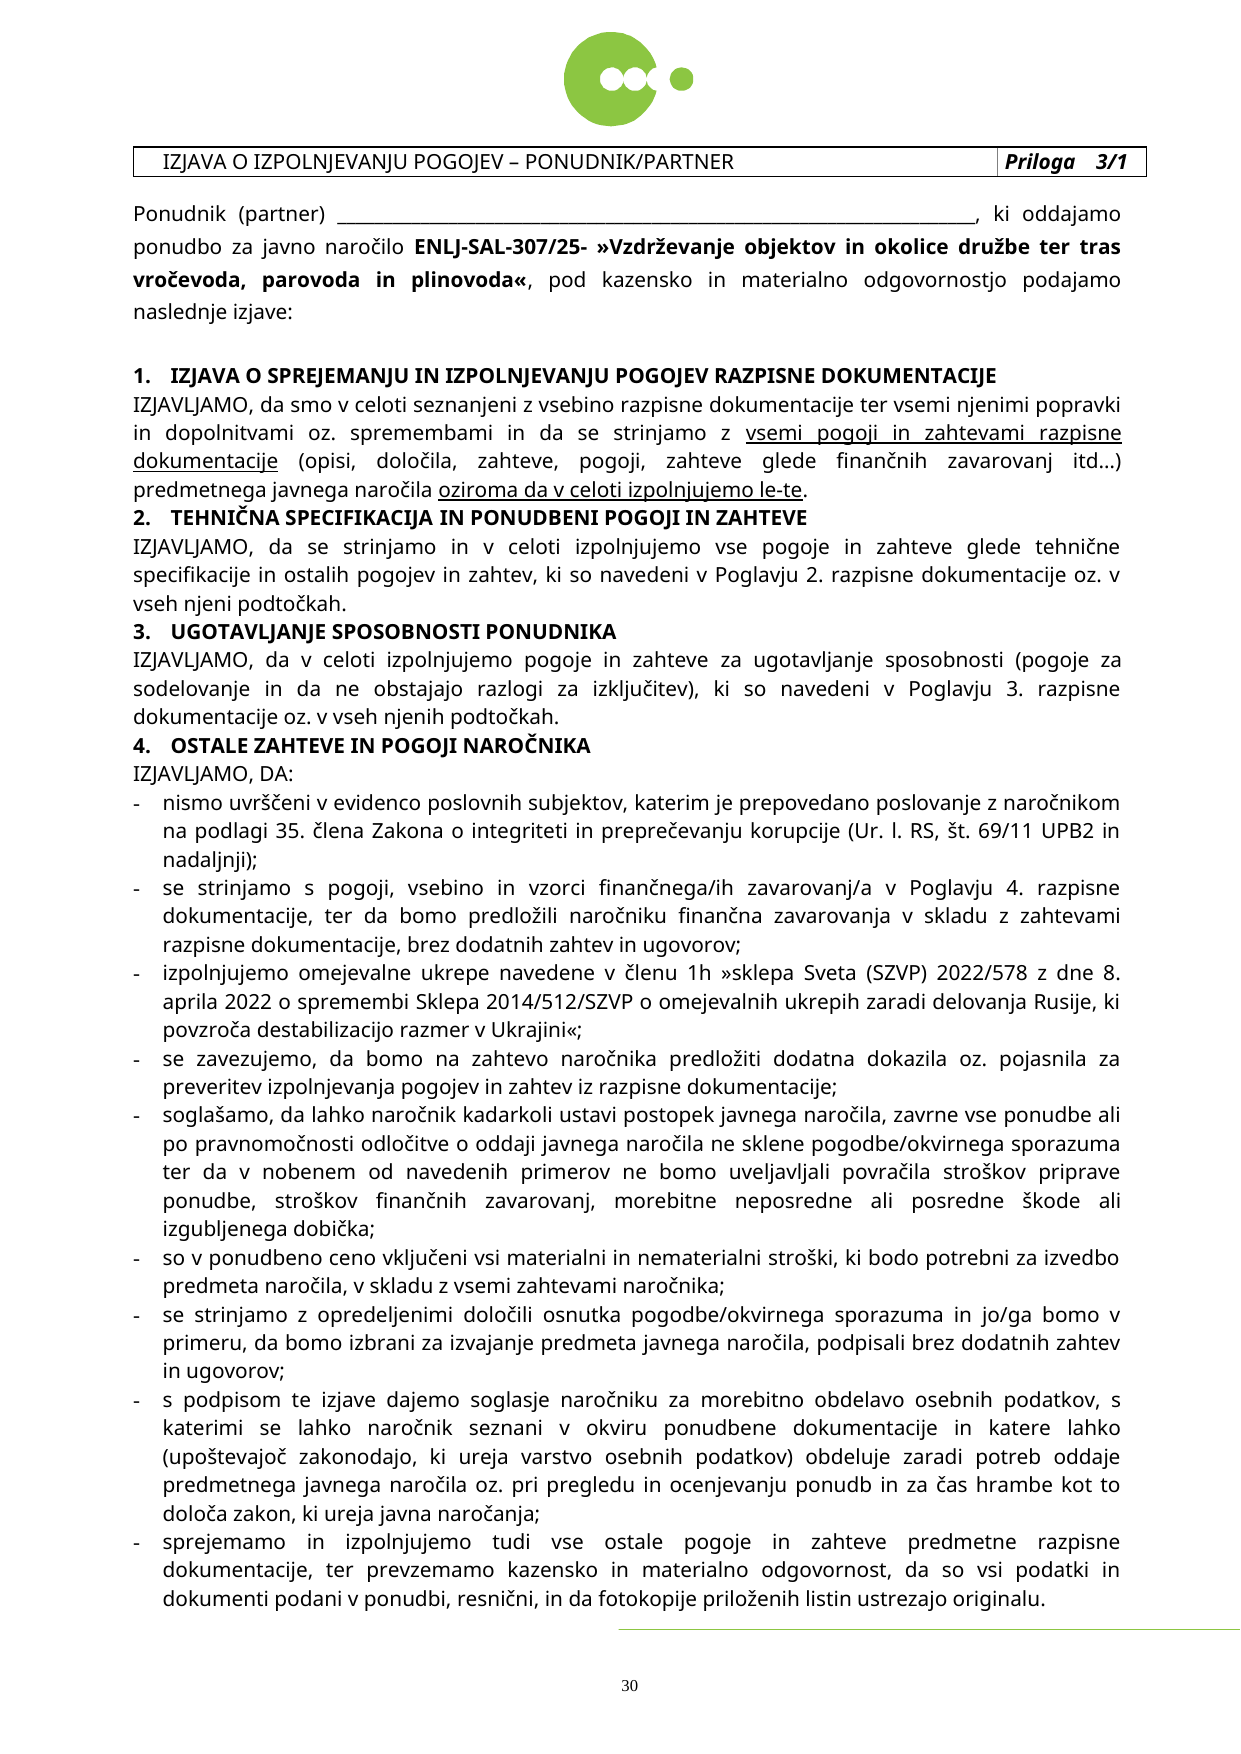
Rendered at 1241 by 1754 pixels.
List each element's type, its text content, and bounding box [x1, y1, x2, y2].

list TEHNIČNA SPECIFIKACIJA IN PONUDBENI POGOJI IN ZAHTEVE [133, 503, 1122, 532]
list OSTALE ZAHTEVE IN POGOJI NAROČNIKA [133, 731, 1122, 759]
text IZJAVLJAMO, DA: [133, 759, 1122, 788]
list izpolnjujemo omejevalne ukrepe navedene v členu 1h »sklepa Sveta (SZVP) 2022/578 z dne 8. aprila 2022 o spremembi Sklepa 2014/512/SZVP o omejevalnih ukrepih zaradi delovanja Rusije, ki povzroča destabilizacijo razmer v Ukrajini«; [133, 958, 1122, 1044]
list soglašamo, da lahko naročnik kadarkoli ustavi postopek javnega naročila, zavrne vse ponudbe ali po pravnomočnosti odločitve o oddaji javnega naročila ne sklene pogodbe/okvirnega sporazuma ter da v nobenem od navedenih primerov ne bomo uveljavljali povračila stroškov priprave ponudbe, stroškov finančnih zavarovanj, morebitne neposredne ali posredne škode ali izgubljenega dobička; [133, 1101, 1122, 1243]
list sprejemamo in izpolnjujemo tudi vse ostale pogoje in zahteve predmetne razpisne dokumentacije, ter prevzemamo kazensko in materialno odgovornost, da so vsi podatki in dokumenti podani v ponudbi, resnični, in da fotokopije priloženih listin ustrezajo originalu. [133, 1527, 1122, 1612]
list IZJAVA O SPREJEMANJU IN IZPOLNJEVANJU POGOJEV RAZPISNE DOKUMENTACIJE [133, 361, 1122, 390]
table_header IZJAVA O IZPOLNJEVANJU POGOJEV – PONUDNIK/PARTNER [155, 148, 997, 176]
text Ponudnik (partner) _____________________________________________________________________, ki oddajamo ponudbo za javno naročilo ENLJ-SAL-307/25- »Vzdrževanje objektov in okolice družbe ter tras vročevoda, parovoda in plinovoda«, pod kazensko in materialno odgovornostjo podajamo naslednje izjave: [133, 199, 1122, 326]
list se strinjamo z opredeljenimi določili osnutka pogodbe/okvirnega sporazuma in jo/ga bomo v primeru, da bomo izbrani za izvajanje predmeta javnega naročila, podpisali brez dodatnih zahtev in ugovorov; [133, 1300, 1122, 1385]
table_header 3/1 [1089, 148, 1146, 176]
list se zavezujemo, da bomo na zahtevo naročnika predložiti dodatna dokazila oz. pojasnila za preveritev izpolnjevanja pogojev in zahtev iz razpisne dokumentacije; [133, 1044, 1122, 1101]
list so v ponudbeno ceno vključeni vsi materialni in nematerialni stroški, ki bodo potrebni za izvedbo predmeta naročila, v skladu z vsemi zahtevami naročnika; [133, 1243, 1122, 1300]
text IZJAVLJAMO, da se strinjamo in v celoti izpolnjujemo vse pogoje in zahteve glede tehnične specifikacije in ostalih pogojev in zahtev, ki so navedeni v Poglavju 2. razpisne dokumentacije oz. v vseh njeni podtočkah. [133, 532, 1122, 617]
table_header [134, 148, 155, 176]
list s podpisom te izjave dajemo soglasje naročniku za morebitno obdelavo osebnih podatkov, s katerimi se lahko naročnik seznani v okviru ponudbene dokumentacije in katere lahko (upoštevajoč zakonodajo, ki ureja varstvo osebnih podatkov) obdeluje zaradi potreb oddaje predmetnega javnega naročila oz. pri pregledu in ocenjevanju ponudb in za čas hrambe kot to določa zakon, ki ureja javna naročanja; [133, 1385, 1122, 1527]
list nismo uvrščeni v evidenco poslovnih subjektov, katerim je prepovedano poslovanje z naročnikom na podlagi 35. člena Zakona o integriteti in preprečevanju korupcije (Ur. l. RS, št. 69/11 UPB2 in nadaljnji); [133, 788, 1122, 873]
text IZJAVLJAMO, da smo v celoti seznanjeni z vsebino razpisne dokumentacije ter vsemi njenimi popravki in dopolnitvami oz. spremembami in da se strinjamo z vsemi pogoji in zahtevami razpisne dokumentacije (opisi, določila, zahteve, pogoji, zahteve glede finančnih zavarovanj itd…) predmetnega javnega naročila oziroma da v celoti izpolnjujemo le-te. [133, 390, 1122, 503]
list se strinjamo s pogoji, vsebino in vzorci finančnega/ih zavarovanj/a v Poglavju 4. razpisne dokumentacije, ter da bomo predložili naročniku finančna zavarovanja v skladu z zahtevami razpisne dokumentacije, brez dodatnih zahtev in ugovorov; [133, 873, 1122, 958]
list UGOTAVLJANJE SPOSOBNOSTI PONUDNIKA [133, 617, 1122, 646]
table_header Priloga [998, 148, 1088, 176]
text IZJAVLJAMO, da v celoti izpolnjujemo pogoje in zahteve za ugotavljanje sposobnosti (pogoje za sodelovanje in da ne obstajajo razlogi za izključitev), ki so navedeni v Poglavju 3. razpisne dokumentacije oz. v vseh njenih podtočkah. [133, 646, 1122, 731]
